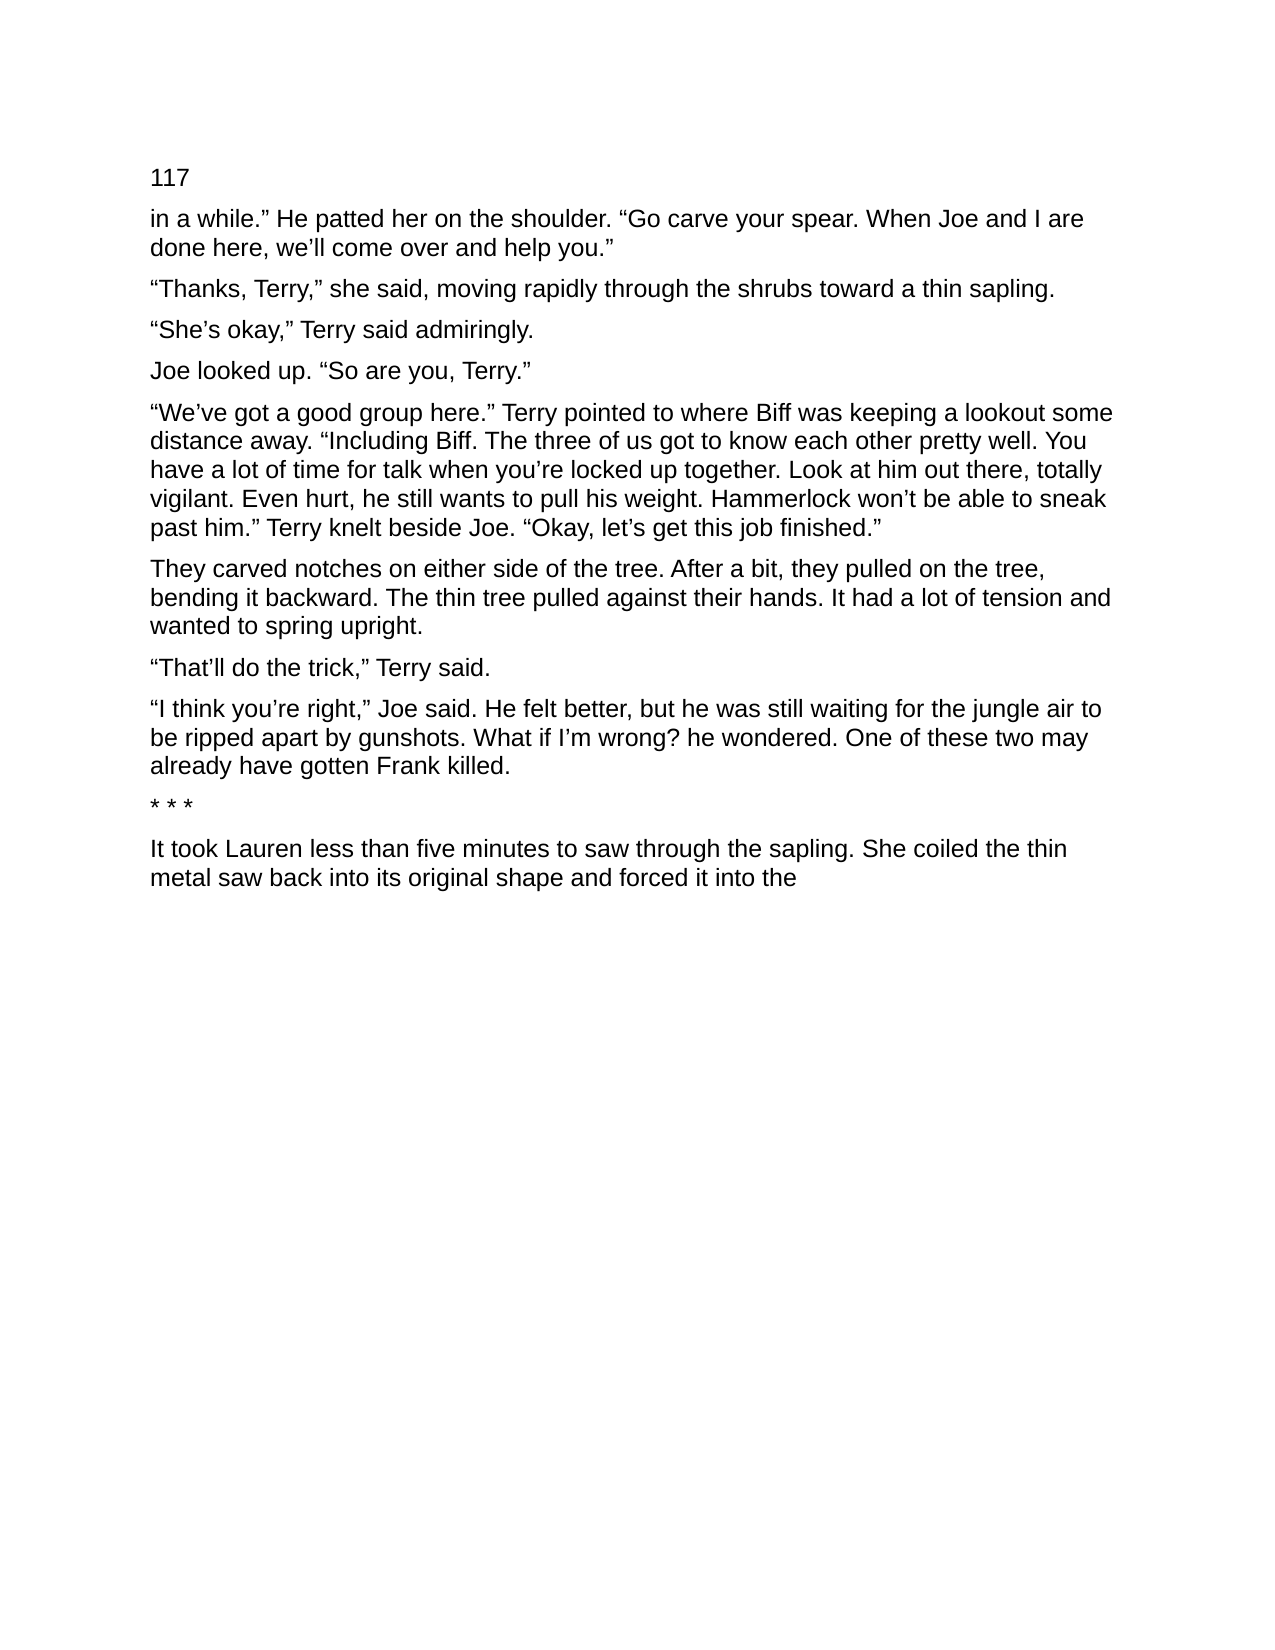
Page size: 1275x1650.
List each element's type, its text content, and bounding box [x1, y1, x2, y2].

text “That’ll do the trick,” Terry said. [150, 652, 1125, 681]
text They carved notches on either side of the tree. After a bit, they pulled on the tree, bending it backward. The thin tree pulled against their hands. It had a lot of tension and wanted to spring upright. [150, 554, 1125, 640]
text “She’s okay,” Terry said admiringly. [150, 315, 1125, 344]
text “Thanks, Terry,” she said, moving rapidly through the shrubs toward a thin sapling. [150, 274, 1125, 302]
text 117 [150, 162, 1125, 191]
text It took Lauren less than five minutes to saw through the sapling. She coiled the thin metal saw back into its original shape and forced it into the [150, 834, 1125, 891]
text “I think you’re right,” Joe said. He felt better, but he was still waiting for the jungle air to be ripped apart by gunshots. What if I’m wrong? he wondered. One of these two may already have gotten Frank killed. [150, 694, 1125, 780]
text * * * [150, 792, 1125, 821]
text “We’ve got a good group here.” Terry pointed to where Biff was keeping a lookout some distance away. “Including Biff. The three of us got to know each other pretty well. You have a lot of time for talk when you’re locked up together. Look at him out there, totally vigilant. Even hurt, he still wants to pull his weight. Hammerlock won’t be able to sneak past him.” Terry knelt beside Joe. “Okay, let’s get this job finished.” [150, 397, 1125, 541]
text in a while.” He patted her on the shoulder. “Go carve your spear. When Joe and I are done here, we’ll come over and help you.” [150, 204, 1125, 261]
text Joe looked up. “So are you, Terry.” [150, 356, 1125, 385]
